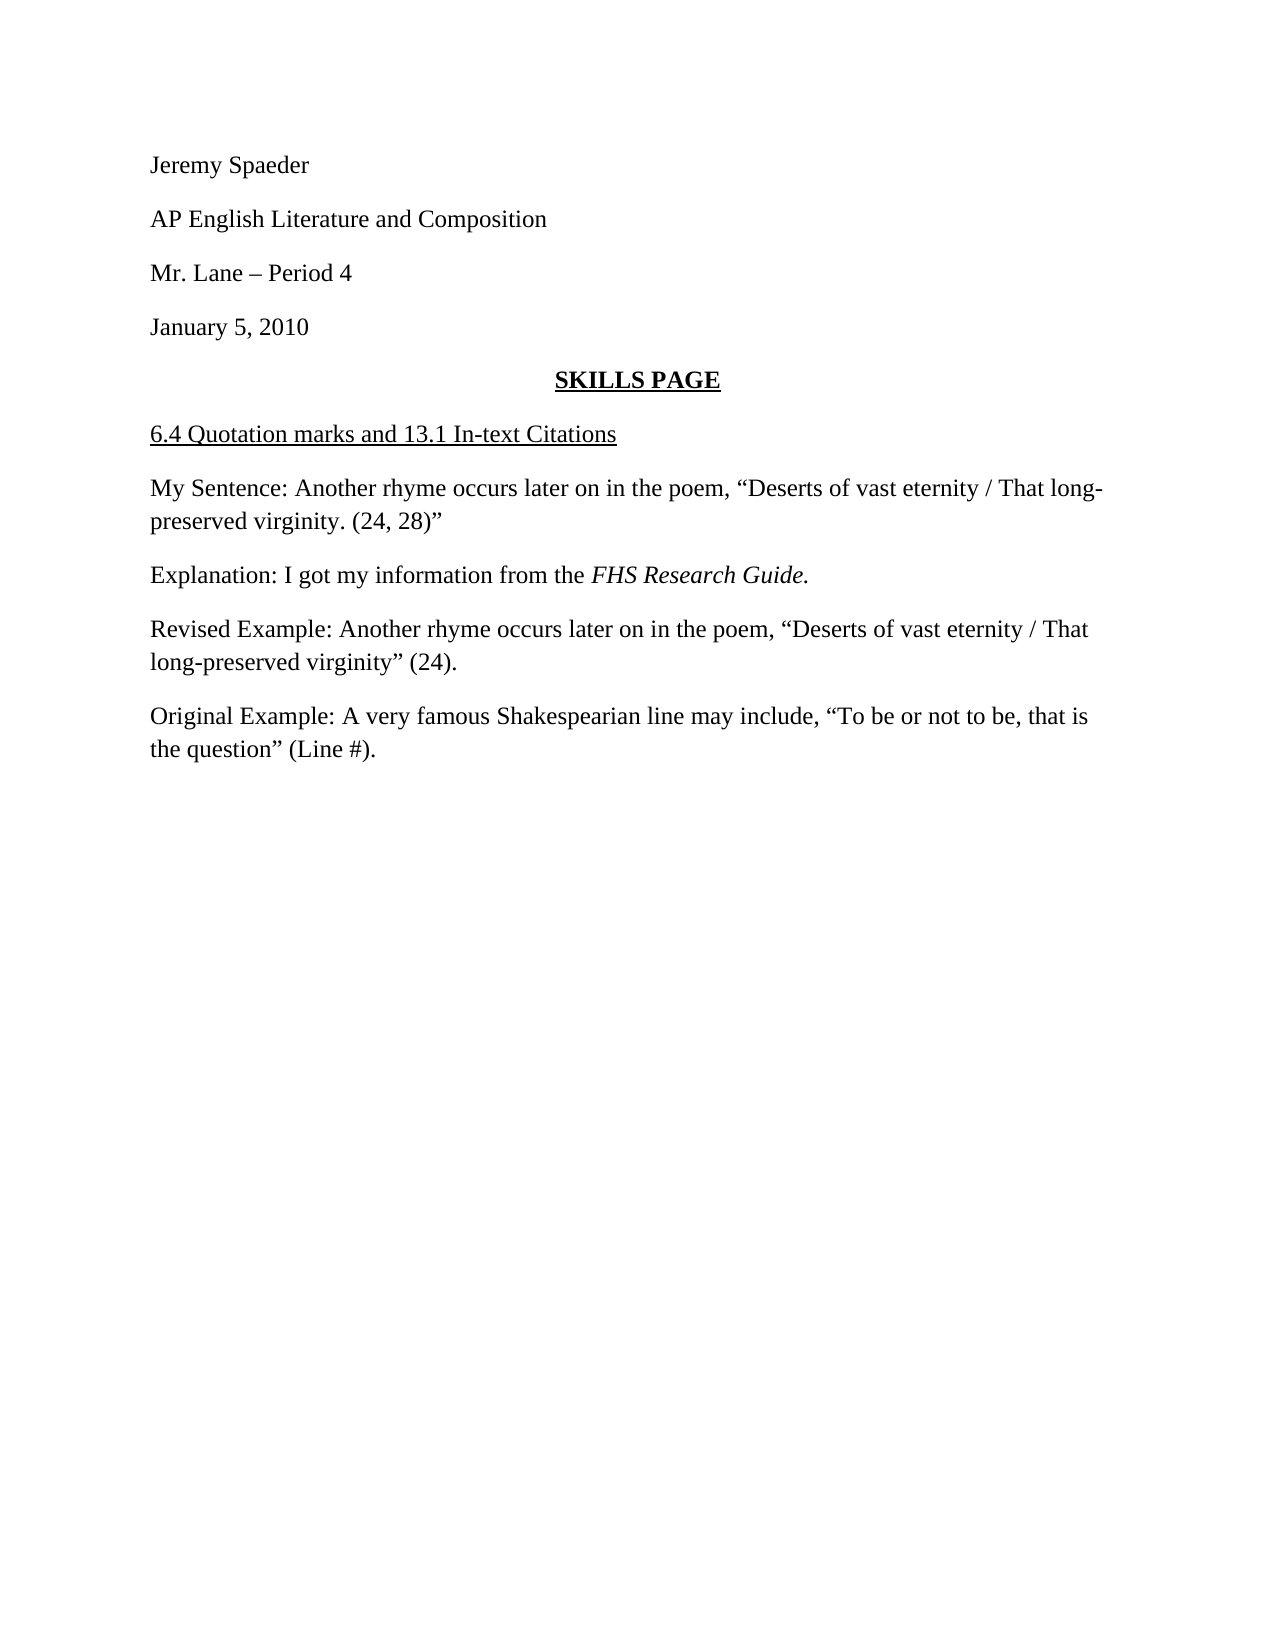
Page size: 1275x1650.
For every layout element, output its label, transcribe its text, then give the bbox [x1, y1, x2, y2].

text SKILLS PAGE [150, 365, 1125, 394]
text Explanation: I got my information from the FHS Research Guide. [150, 560, 1125, 589]
text Jeremy Spaeder [150, 150, 1125, 179]
text 6.4 Quotation marks and 13.1 In-text Citations [150, 419, 1125, 448]
text My Sentence: Another rhyme occurs later on in the poem, “Deserts of vast eternity / That long-preserved virginity. (24, 28)” [150, 473, 1125, 535]
text AP English Literature and Composition [150, 204, 1125, 233]
text January 5, 2010 [150, 312, 1125, 340]
text Original Example: A very famous Shakespearian line may include, “To be or not to be, that is the question” (Line #). [150, 701, 1125, 762]
text Mr. Lane – Period 4 [150, 258, 1125, 286]
text Revised Example: Another rhyme occurs later on in the poem, “Deserts of vast eternity / That long-preserved virginity” (24). [150, 614, 1125, 676]
